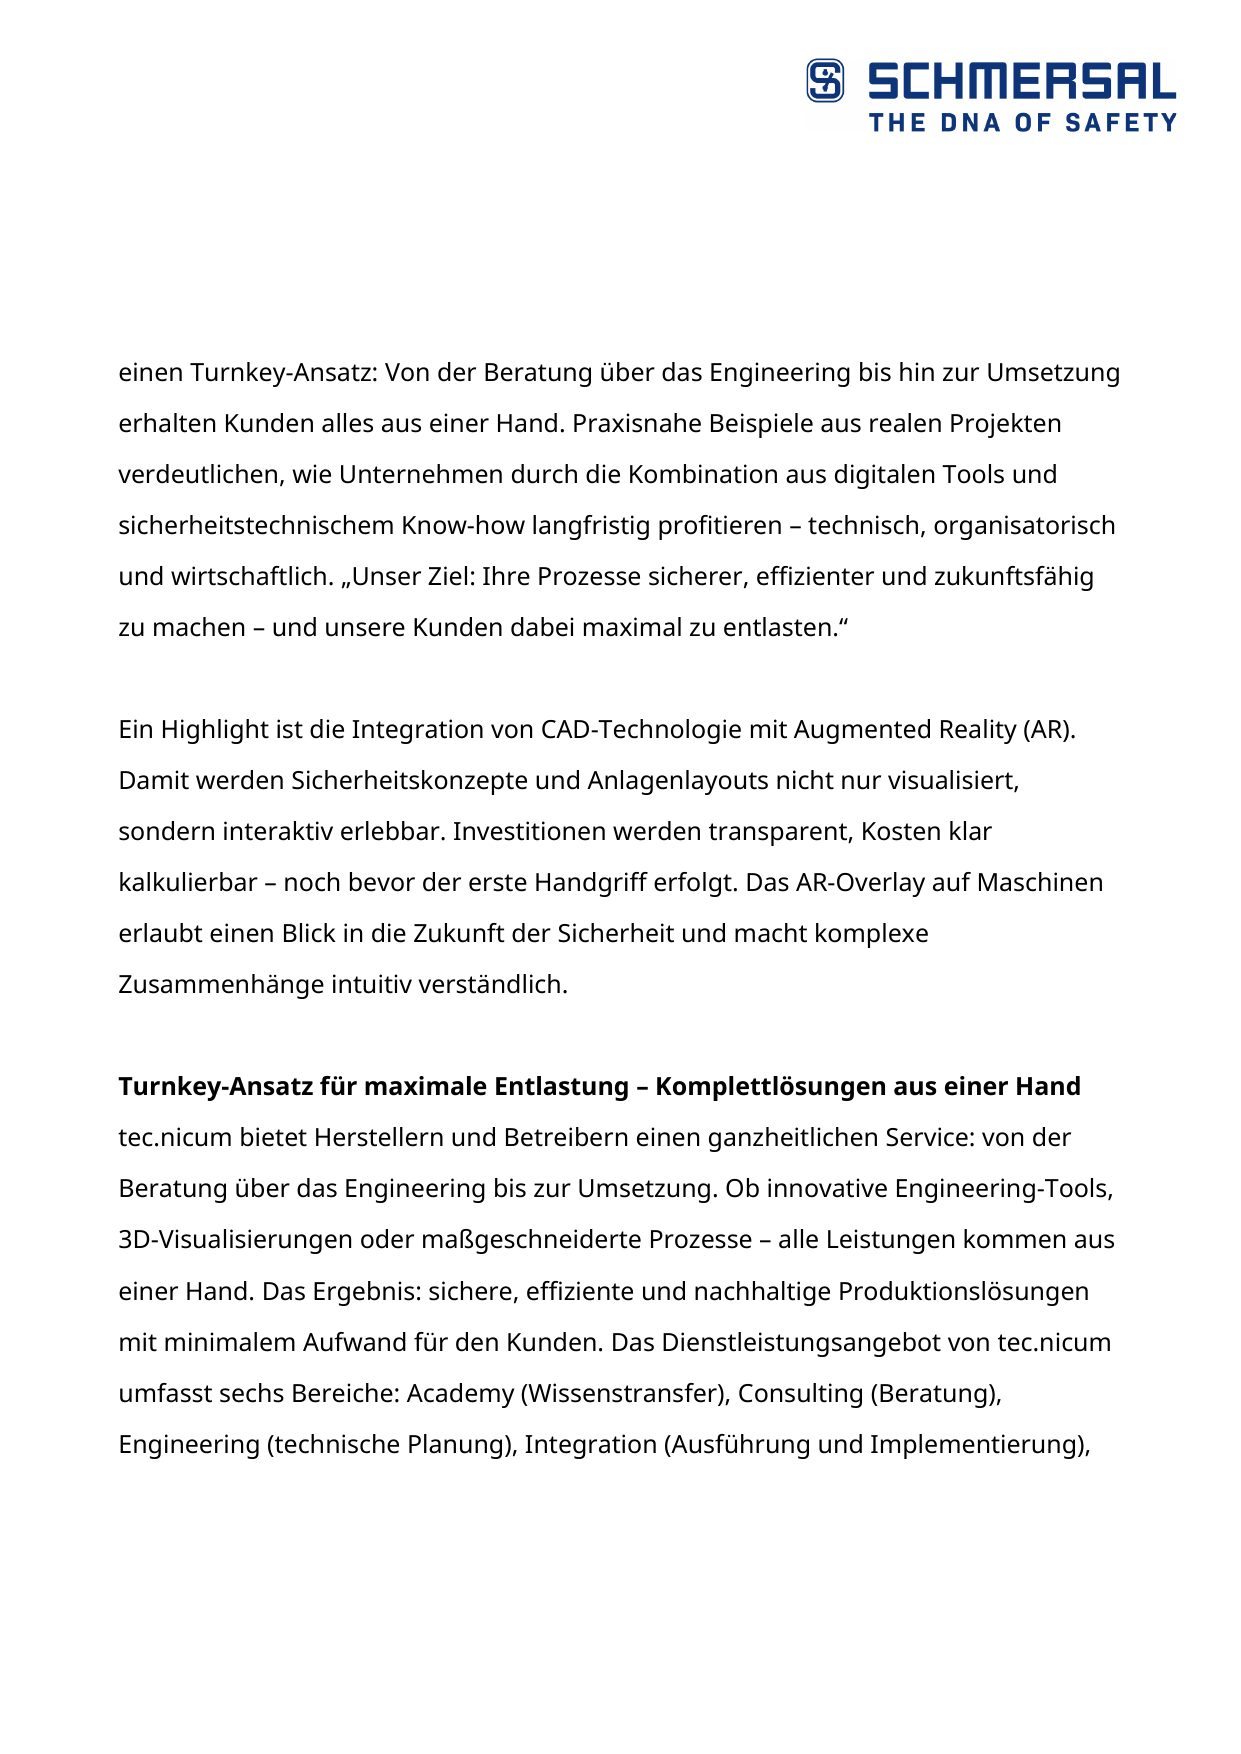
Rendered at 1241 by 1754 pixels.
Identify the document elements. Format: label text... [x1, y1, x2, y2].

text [118, 1120, 1122, 1460]
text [118, 354, 1122, 644]
text Turnkey-Ansatz für maximale Entlastung – Komplettlösungen aus einer Hand [118, 1069, 1122, 1103]
picture [806, 58, 1177, 132]
text Ein Highlight ist die Integration von CAD-Technologie mit Augmented Reality (AR). Damit werden Sicherheitskonzepte und Anlagenlayouts nicht nur visualisiert, sondern interaktiv erlebbar. Investitionen werden transparent, Kosten klar kalkulierbar – noch bevor der erste Handgriff erfolgt. Das AR-Overlay auf Maschinen erlaubt einen Blick in die Zukunft der Sicherheit und macht komplexe Zusammenhänge intuitiv verständlich. [118, 712, 1122, 1001]
